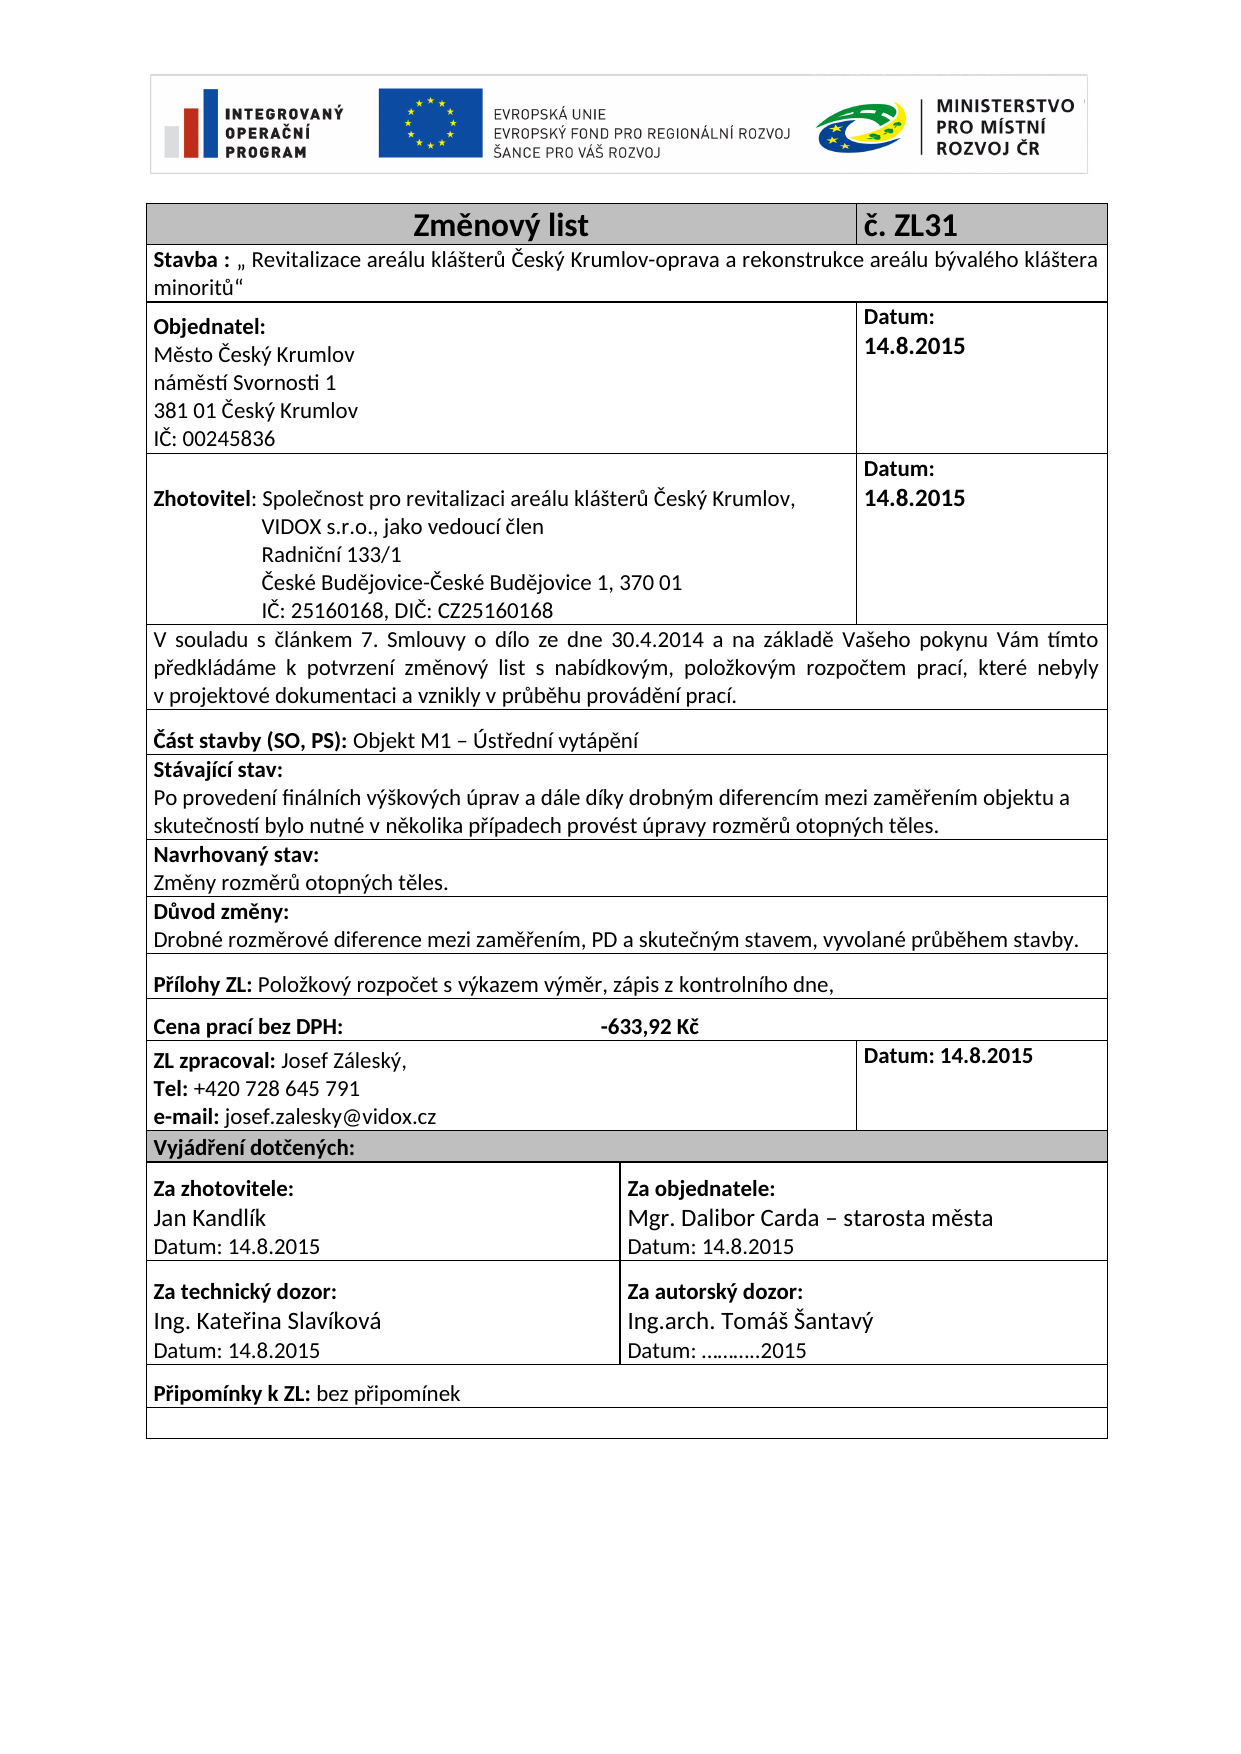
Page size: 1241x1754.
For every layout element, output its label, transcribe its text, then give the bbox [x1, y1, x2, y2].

table_cell Důvod změny: Drobné rozměrové diference mezi zaměřením, PD a skutečným stavem, vyvolané průběhem stavby. [147, 897, 1107, 953]
table_cell Objednatel: Město Český Krumlov náměstí Svornosti 1 381 01 Český Krumlov IČ: 00245836 [147, 303, 856, 453]
table_cell Část stavby (SO, PS): Objekt M1 – Ústřední vytápění [147, 710, 1107, 754]
table_cell Cena prací bez DPH: -633,92 Kč [147, 999, 1107, 1040]
table_cell Datum: 14.8.2015 [857, 303, 1107, 453]
table_cell Zhotovitel: Společnost pro revitalizaci areálu klášterů Český Krumlov, VIDOX s.r.o., jako vedoucí člen Radniční 133/1 České Budějovice-České Budějovice 1, 370 01 IČ: 25160168, DIČ: CZ25160168 [147, 454, 856, 624]
table_cell Za autorský dozor: Ing.arch. Tomáš Šantavý Datum: ………..2015 [621, 1261, 1107, 1364]
table_header Změnový list [147, 204, 856, 244]
table_cell Za technický dozor: Ing. Kateřina Slavíková Datum: 14.8.2015 [147, 1261, 619, 1364]
table_cell [147, 1408, 1107, 1438]
table_cell Přílohy ZL: Položkový rozpočet s výkazem výměr, zápis z kontrolního dne, [147, 954, 1107, 998]
table_cell V souladu s článkem 7. Smlouvy o dílo ze dne 30.4.2014 a na základě Vašeho pokynu Vám tímto předkládáme k potvrzení změnový list s nabídkovým, položkovým rozpočtem prací, které nebyly v projektové dokumentaci a vznikly v průběhu provádění prací. [147, 625, 1107, 709]
table_cell Vyjádření dotčených: [147, 1131, 1107, 1161]
table_cell Za zhotovitele: Jan Kandlík Datum: 14.8.2015 [147, 1163, 619, 1260]
table_cell Datum: 14.8.2015 [857, 454, 1107, 624]
table_cell ZL zpracoval: Josef Záleský, Tel: +420 728 645 791 e-mail: josef.zalesky@vidox.cz [147, 1041, 856, 1130]
table_cell Stávající stav: Po provedení finálních výškových úprav a dále díky drobným diferencím mezi zaměřením objektu a skutečností bylo nutné v několika případech provést úpravy rozměrů otopných těles. [147, 755, 1107, 839]
table_cell Navrhovaný stav: Změny rozměrů otopných těles. [147, 840, 1107, 896]
table_cell Připomínky k ZL: bez připomínek [147, 1365, 1107, 1407]
picture [147, 73, 1093, 175]
table_header č. ZL31 [857, 204, 1107, 244]
table_cell Datum: 14.8.2015 [857, 1041, 1107, 1130]
table_cell Stavba : „ Revitalizace areálu klášterů Český Krumlov-oprava a rekonstrukce areálu bývalého kláštera minoritů“ [147, 245, 1107, 301]
table_cell Za objednatele: Mgr. Dalibor Carda – starosta města Datum: 14.8.2015 [621, 1163, 1107, 1260]
